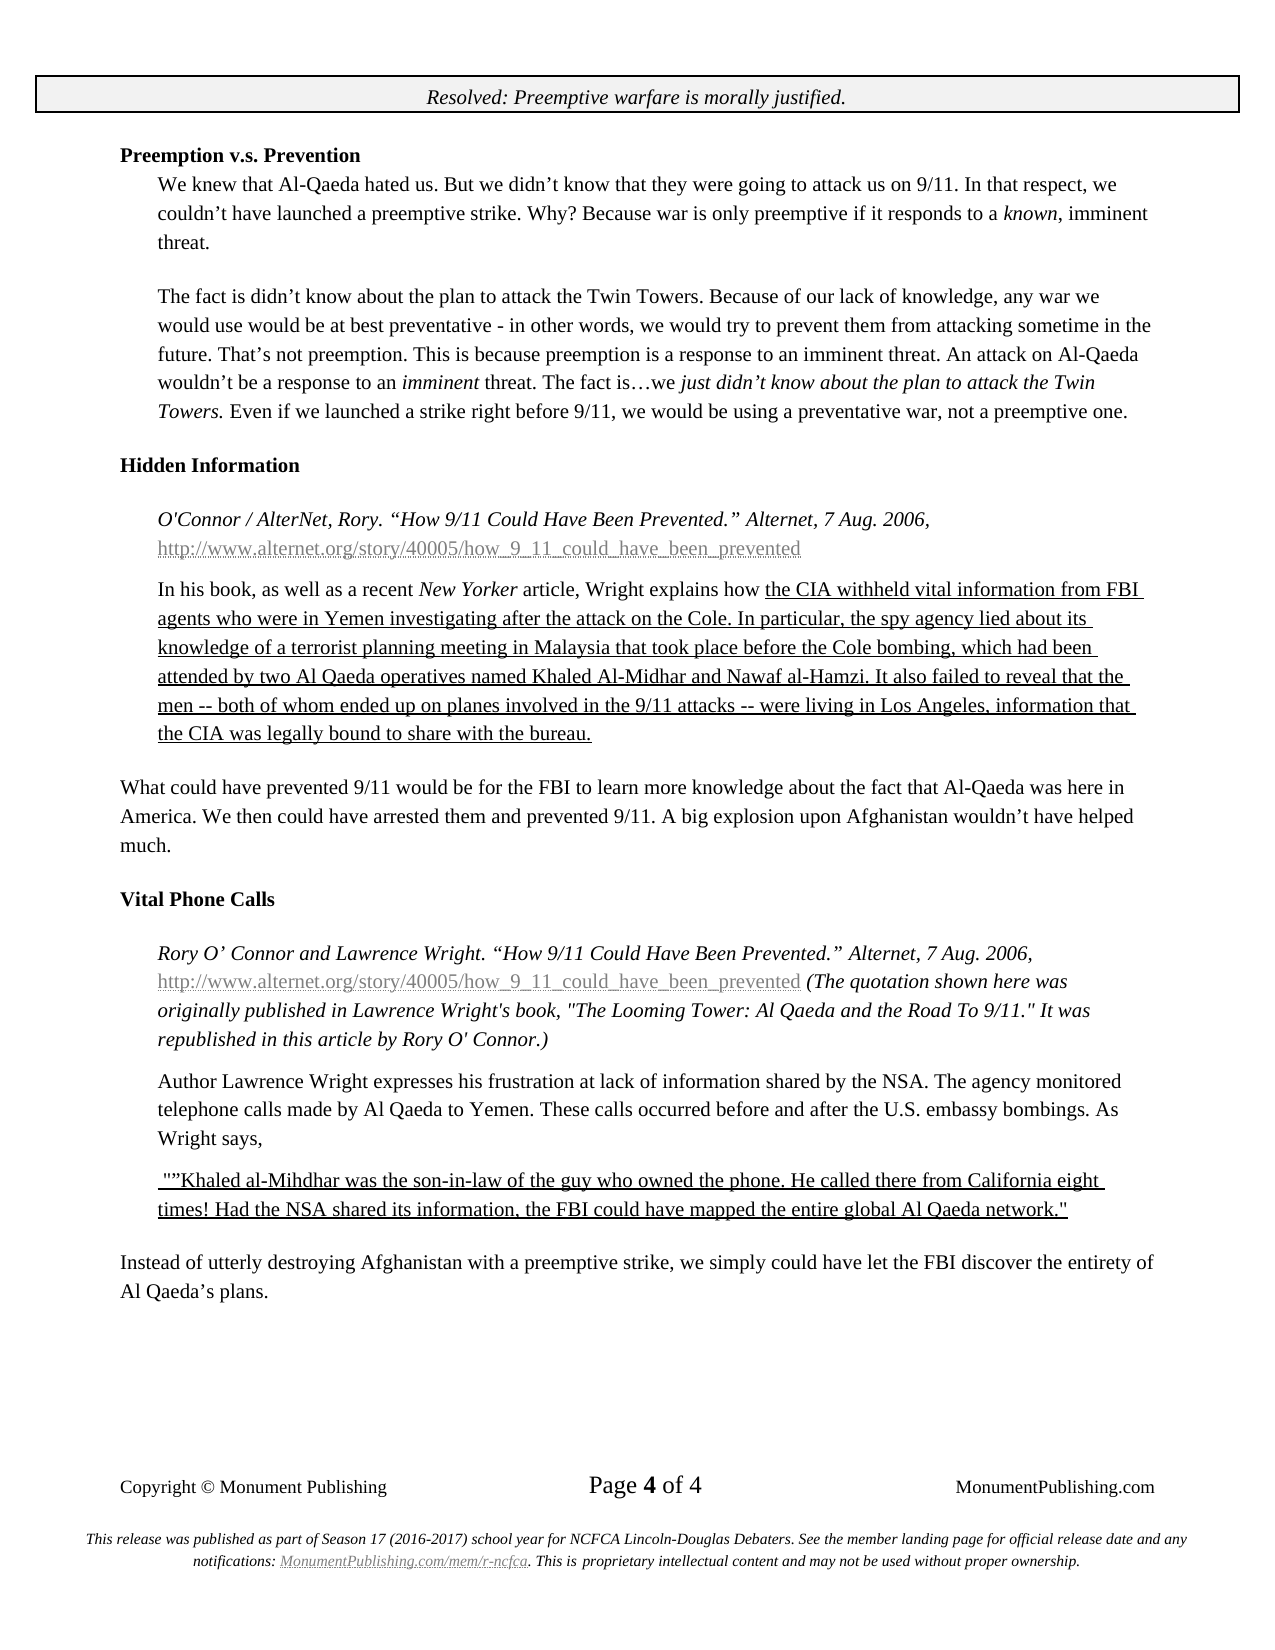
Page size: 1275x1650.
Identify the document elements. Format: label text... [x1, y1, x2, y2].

text Vital Phone Calls [120, 887, 1155, 911]
text Hidden Information [120, 453, 1155, 477]
text What could have prevented 9/11 would be for the FBI to learn more knowledge about the fact that Al-Qaeda was here in America. We then could have arrested them and prevented 9/11. A big explosion upon Afghanistan wouldn’t have helped much. [120, 775, 1155, 857]
text The fact is didn’t know about the plan to attack the Twin Towers. Because of our lack of knowledge, any war we would use would be at best preventative - in other words, we would try to prevent them from attacking sometime in the future. That’s not preemption. This is because preemption is a response to an imminent threat. An attack on Al-Qaeda wouldn’t be a response to an imminent threat. The fact is…we just didn’t know about the plan to attack the Twin Towers. Even if we launched a strike right before 9/11, we would be using a preventative war, not a preemptive one. [157, 284, 1155, 423]
text Author Lawrence Wright expresses his frustration at lack of information shared by the NSA. The agency monitored telephone calls made by Al Qaeda to Yemen. These calls occurred before and after the U.S. embassy bombings. As Wright says, [157, 1068, 1155, 1150]
text We knew that Al-Qaeda hated us. But we didn’t know that they were going to attack us on 9/11. In that respect, we couldn’t have launched a preemptive strike. Why? Because war is only preemptive if it responds to a known, imminent threat. [157, 172, 1155, 254]
text Preemption v.s. Prevention [120, 143, 1155, 167]
text O'Connor / AlterNet, Rory. “How 9/11 Could Have Been Prevented.” Alternet, 7 Aug. 2006, http://www.alternet.org/story/40005/how_9_11_could_have_been_prevented [157, 507, 1155, 560]
text Rory O’ Connor and Lawrence Wright. “How 9/11 Could Have Been Prevented.” Alternet, 7 Aug. 2006, http://www.alternet.org/story/40005/how_9_11_could_have_been_prevented (The quotation shown here was originally published in Lawrence Wright's book, "The Looming Tower: Al Qaeda and the Road To 9/11." It was republished in this article by Rory O' Connor.) [157, 941, 1155, 1051]
text In his book, as well as a recent New Yorker article, Wright explains how the CIA withheld vital information from FBI agents who were in Yemen investigating after the attack on the Cole. In particular, the spy agency lied about its knowledge of a terrorist planning meeting in Malaysia that took place before the Cole bombing, which had been attended by two Al Qaeda operatives named Khaled Al-Midhar and Nawaf al-Hamzi. It also failed to reveal that the men -- both of whom ended up on planes involved in the 9/11 attacks -- were living in Los Angeles, information that the CIA was legally bound to share with the bureau. [157, 577, 1155, 745]
text "”Khaled al-Mihdhar was the son-in-law of the guy who owned the phone. He called there from California eight times! Had the NSA shared its information, the FBI could have mapped the entire global Al Qaeda network." [157, 1168, 1155, 1221]
text Instead of utterly destroying Afghanistan with a preemptive strike, we simply could have let the FBI discover the entirety of Al Qaeda’s plans. [120, 1250, 1155, 1303]
